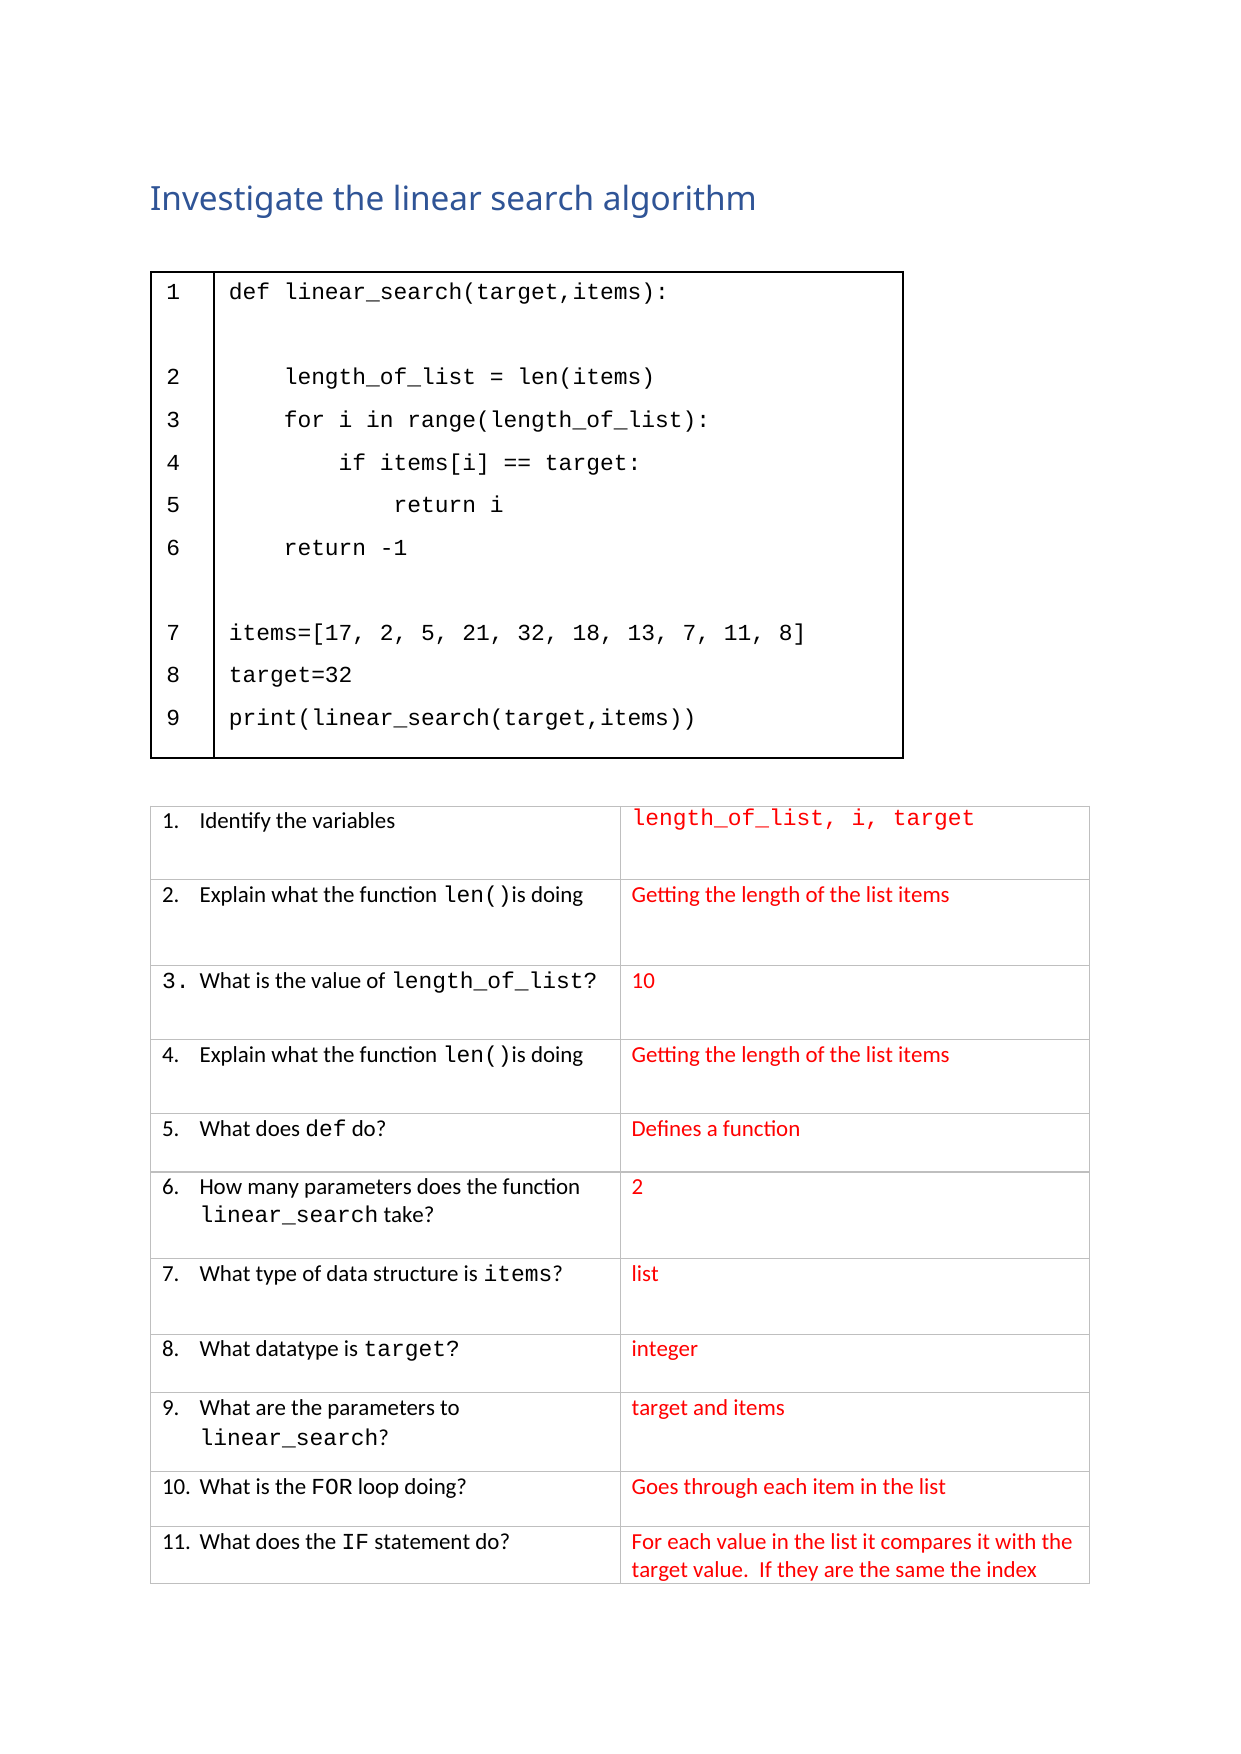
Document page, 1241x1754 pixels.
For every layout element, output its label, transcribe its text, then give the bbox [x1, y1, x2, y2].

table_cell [151, 1527, 620, 1583]
table_cell What is the value of length_of_list? [151, 966, 620, 1039]
table_cell What type of data structure is items? [151, 1259, 620, 1333]
table_cell What datatype is target? [151, 1335, 620, 1392]
table_header 1 2 3 4 5 6 7 8 9 [152, 273, 213, 757]
table_cell Explain what the function len()is doing [151, 1040, 620, 1113]
table_cell list [621, 1259, 1089, 1333]
table_cell What is the FOR loop doing? [151, 1472, 620, 1526]
table_cell Explain what the function len()is doing [151, 880, 620, 965]
table_header length_of_list, i, target [621, 807, 1089, 879]
table_cell Defines a function [621, 1114, 1089, 1171]
table_header def linear_search(target,items): length_of_list = len(items) for i in range(length_of_list): if items[i] == target: return i return -1 items=[17, 2, 5, 21, 32, 18, 13, 7, 11, 8] target=32 print(linear_search(target,items)) [215, 273, 902, 757]
table_cell How many parameters does the function linear_search take? [151, 1173, 620, 1258]
table_cell target and items [621, 1393, 1089, 1471]
table_cell 10 [621, 966, 1089, 1039]
table_cell Getting the length of the list items [621, 880, 1089, 965]
table_cell 2 [621, 1173, 1089, 1258]
subtitle Investigate the linear search algorithm [150, 175, 1090, 220]
table_cell integer [621, 1335, 1089, 1392]
table_cell Goes through each item in the list [621, 1472, 1089, 1526]
table_cell What does def do? [151, 1114, 620, 1171]
table_cell Getting the length of the list items [621, 1040, 1089, 1113]
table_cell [621, 1527, 1089, 1583]
table_header Identify the variables [151, 807, 620, 879]
table_cell What are the parameters to linear_search? [151, 1393, 620, 1471]
